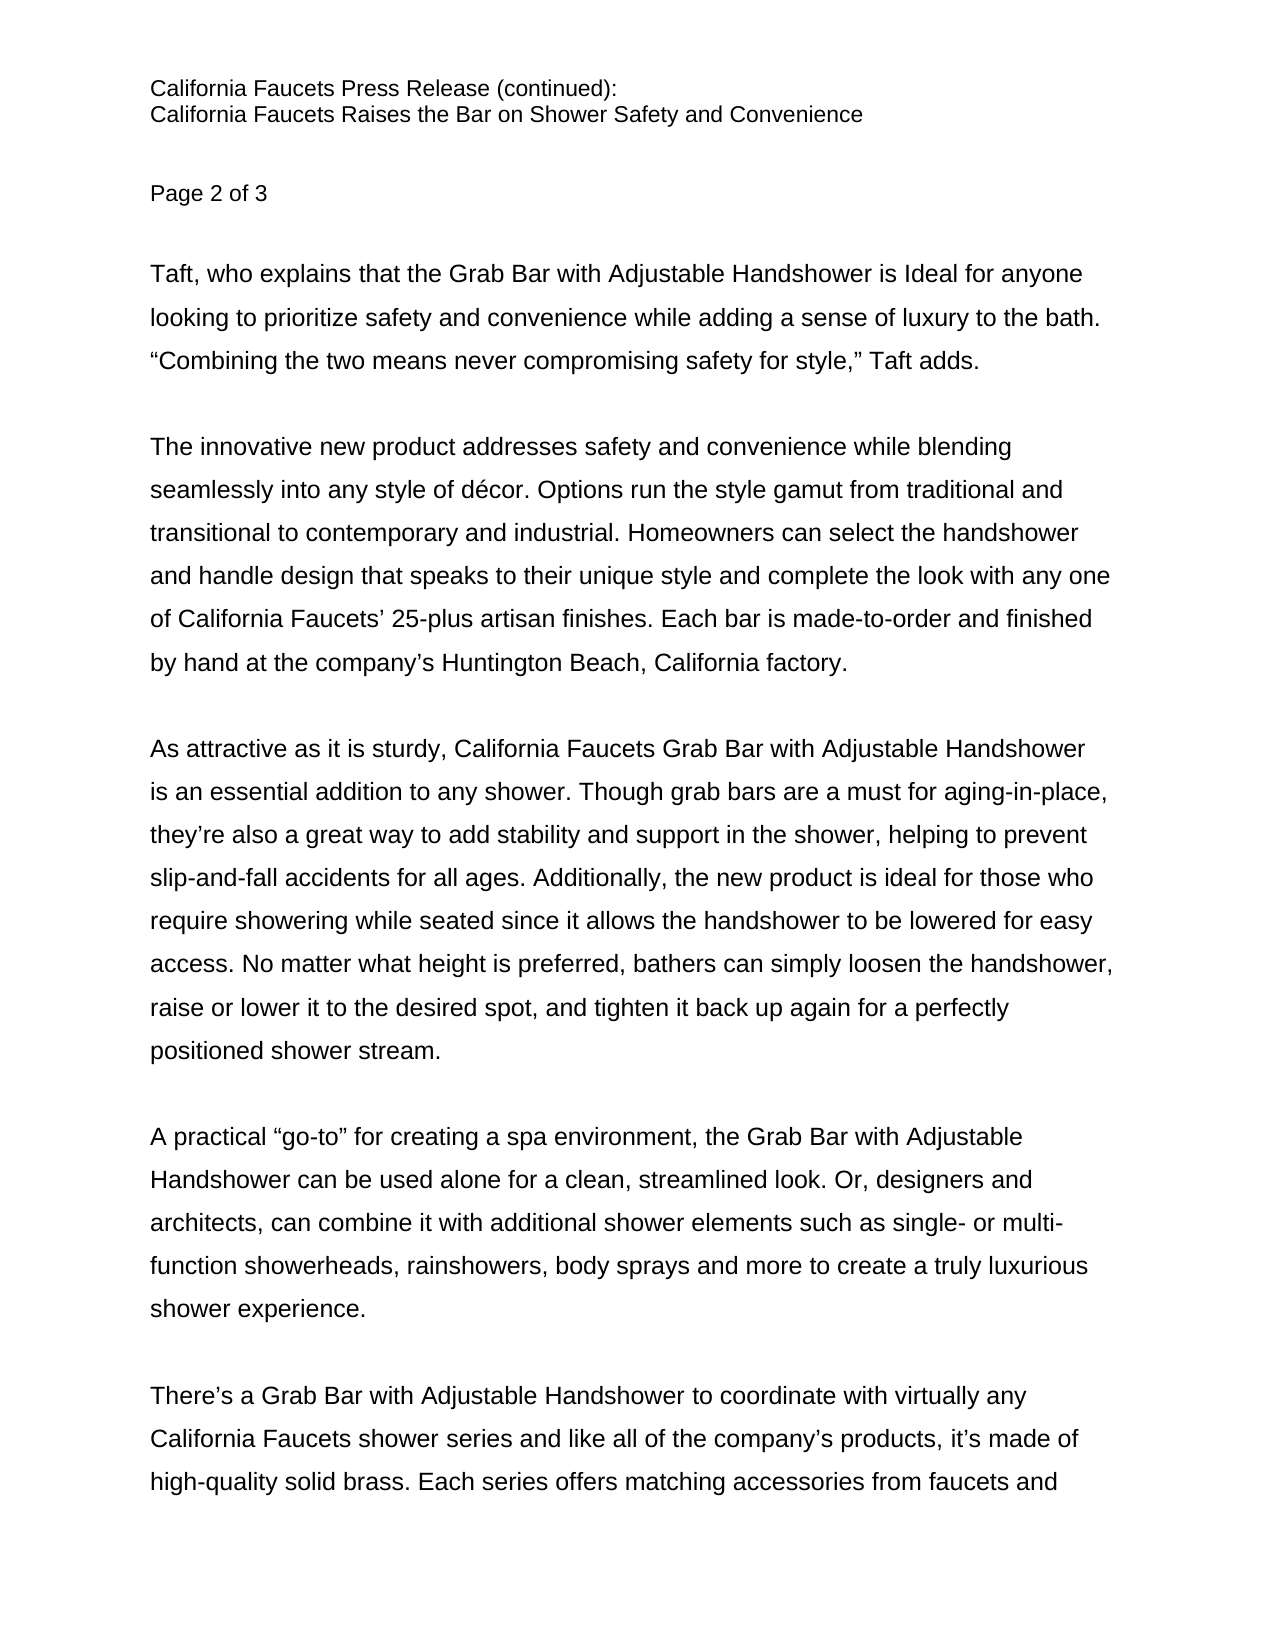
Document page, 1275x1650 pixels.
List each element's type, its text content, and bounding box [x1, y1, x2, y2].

text is an essential addition to any shower. Though grab bars are a must for aging-in-place, they’re also a great way to add stability and support in the shower, helping to prevent slip-and-fall accidents for all ages. Additionally, the new product is ideal for those who require showering while seated since it allows the handshower to be lowered for easy access. No matter what height is preferred, bathers can simply loosen the handshower, raise or lower it to the desired spot, and tighten it back up again for a perfectly positioned shower stream. [150, 777, 1125, 1064]
text A practical “go-to” for creating a spa environment, the Grab Bar with Adjustable Handshower can be used alone for a clean, streamlined look. Or, designers and architects, can combine it with additional shower elements such as single- or multi-function showerheads, rainshowers, body sprays and more to create a truly luxurious shower experience. [150, 1122, 1125, 1323]
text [150, 259, 1125, 374]
text As attractive as it is sturdy, California Faucets Grab Bar with Adjustable Handshower [150, 734, 1125, 763]
text The innovative new product addresses safety and convenience while blending seamlessly into any style of décor. Options run the style gamut from traditional and transitional to contemporary and industrial. Homeowners can select the handshower and handle design that speaks to their unique style and complete the look with any one of California Faucets’ 25-plus artisan finishes. Each bar is made-to-order and finished by hand at the company’s Huntington Beach, California factory. [150, 432, 1125, 676]
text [150, 1381, 1125, 1496]
